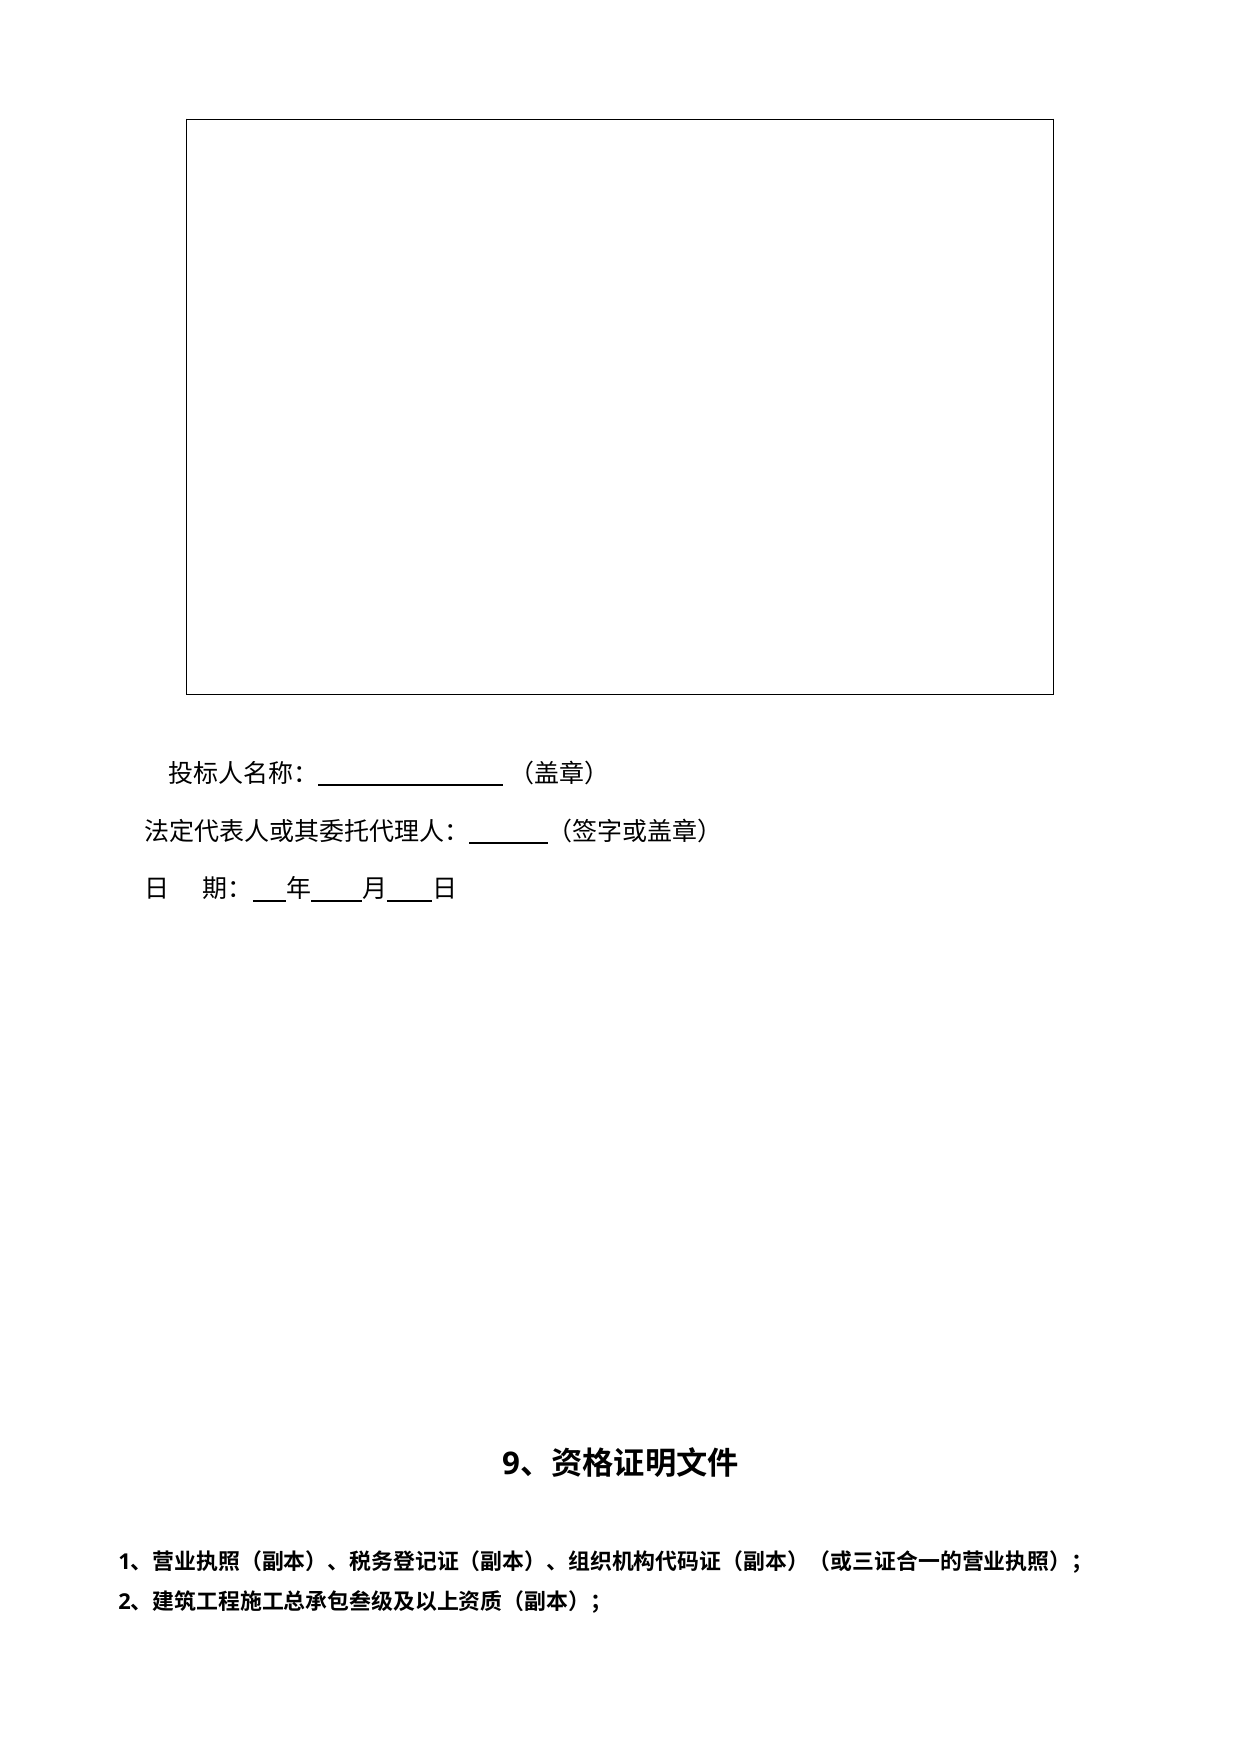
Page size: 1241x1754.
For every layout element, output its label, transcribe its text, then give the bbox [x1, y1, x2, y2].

subtitle 9、资格证明文件 [118, 1421, 1122, 1501]
text 日 期： 年 月 日 [118, 867, 1122, 907]
table_cell [187, 120, 1053, 694]
text 投标人名称： （盖章） [118, 752, 1122, 791]
list 2、建筑工程施工总承包叁级及以上资质（副本）； [118, 1580, 1122, 1619]
text 法定代表人或其委托代理人： （签字或盖章） [118, 809, 1122, 849]
list 1、营业执照（副本）、税务登记证（副本）、组织机构代码证（副本）（或三证合一的营业执照）； [118, 1540, 1122, 1580]
